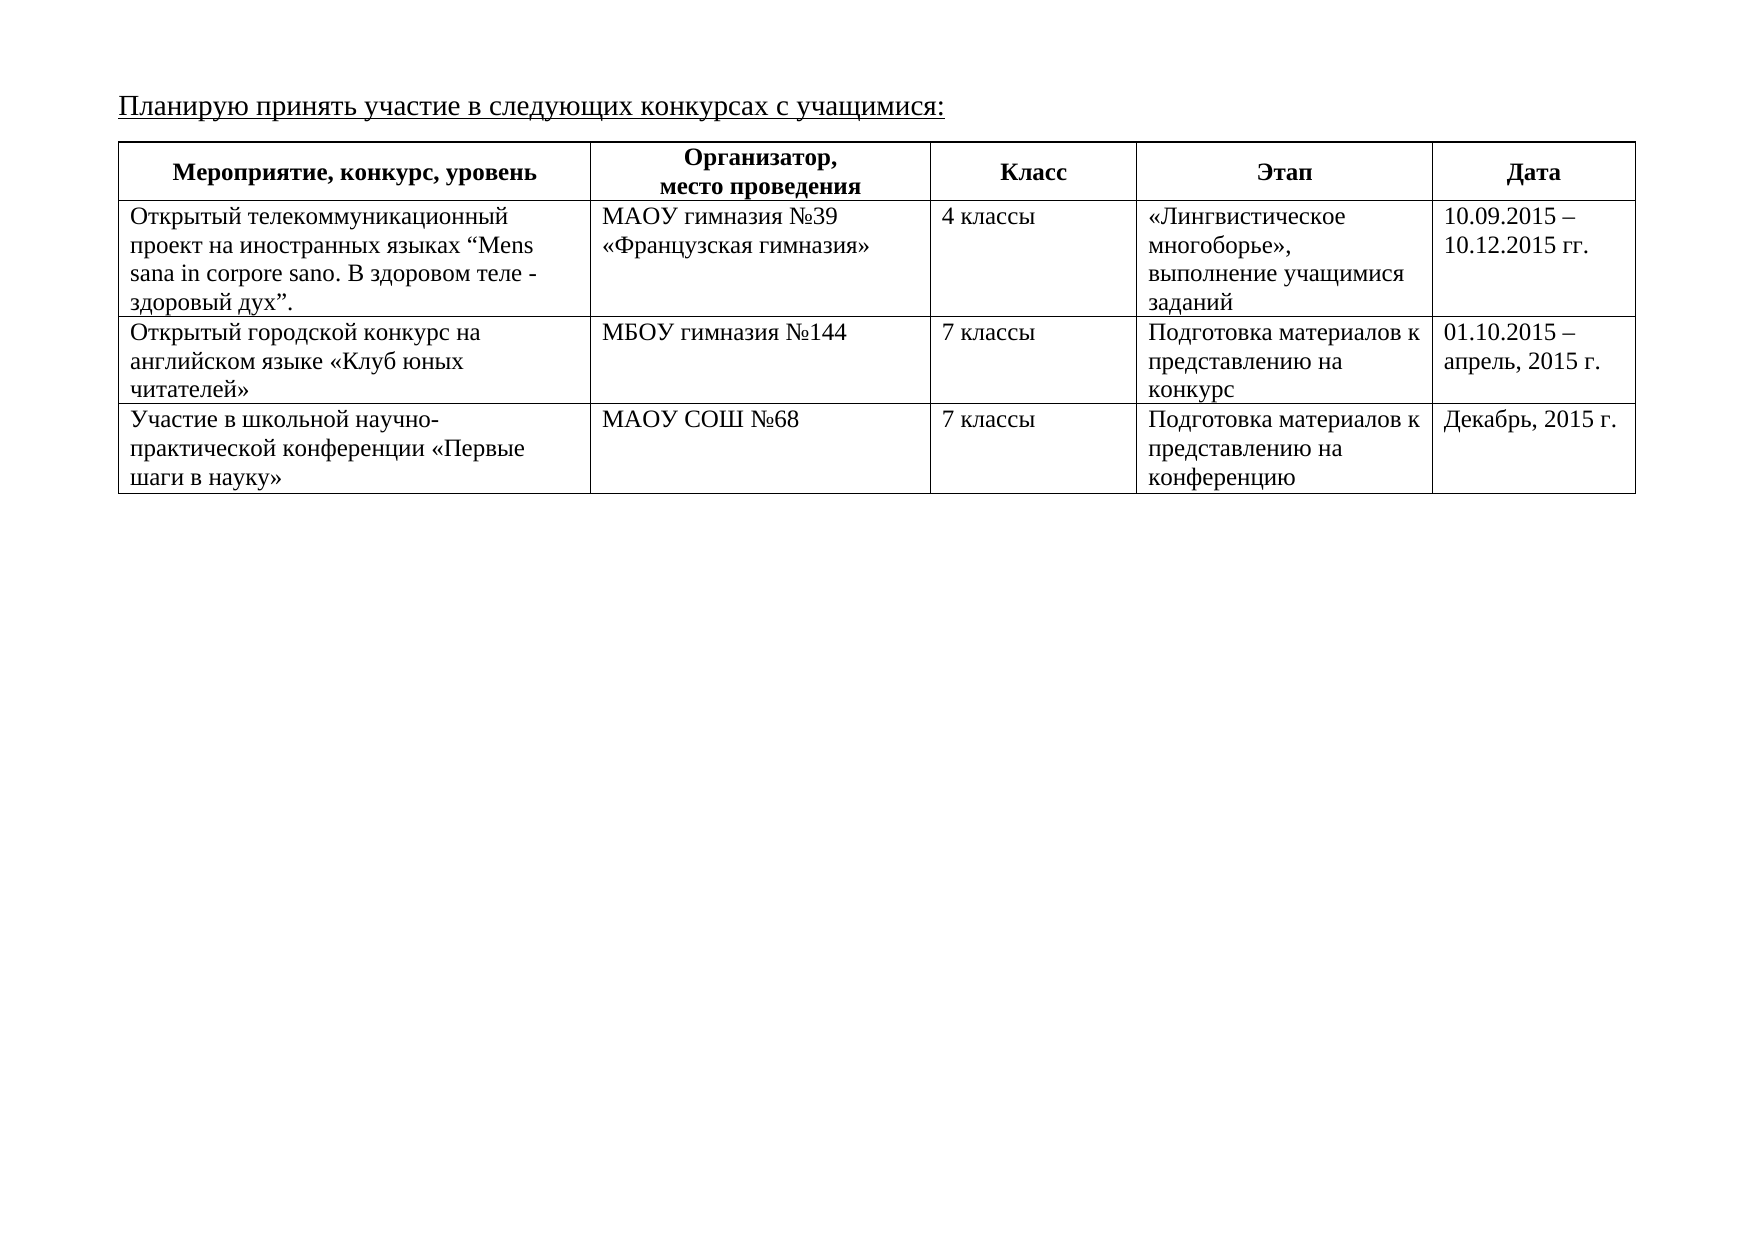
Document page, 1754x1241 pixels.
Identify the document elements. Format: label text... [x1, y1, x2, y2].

table_cell МАОУ гимназия №39 «Французская гимназия» [591, 201, 930, 316]
table_cell Открытый городской конкурс на английском языке «Клуб юных читателей» [119, 317, 590, 403]
table_cell Участие в школьной научно-практической конференции «Первые шаги в науку» [119, 404, 590, 493]
table_cell 01.10.2015 – апрель, 2015 г. [1433, 317, 1635, 403]
table_cell МАОУ СОШ №68 [591, 404, 930, 493]
table_cell 10.09.2015 – 10.12.2015 гг. [1433, 201, 1635, 316]
table_cell Декабрь, 2015 г. [1433, 404, 1635, 493]
table_cell Подготовка материалов к представлению на конкурс [1137, 317, 1432, 403]
table_header Этап [1137, 143, 1432, 200]
table_header Организатор, место проведения [591, 143, 930, 200]
table_cell 7 классы [931, 404, 1136, 493]
table_header Класс [931, 143, 1136, 200]
table_header Дата [1433, 143, 1635, 200]
table_cell Подготовка материалов к представлению на конференцию [1137, 404, 1432, 493]
table_cell «Лингвистическое многоборье», выполнение учащимися заданий [1137, 201, 1432, 316]
table_cell Открытый телекоммуникационный проект на иностранных языках “Mens sana in corpore sano. В здоровом теле - здоровый дух”. [119, 201, 590, 316]
table_cell 7 классы [931, 317, 1136, 403]
table_cell 4 классы [931, 201, 1136, 316]
table_header Мероприятие, конкурс, уровень [119, 143, 590, 200]
table_cell МБОУ гимназия №144 [591, 317, 930, 403]
text Планирую принять участие в следующих конкурсах с учащимися: [118, 88, 1636, 122]
